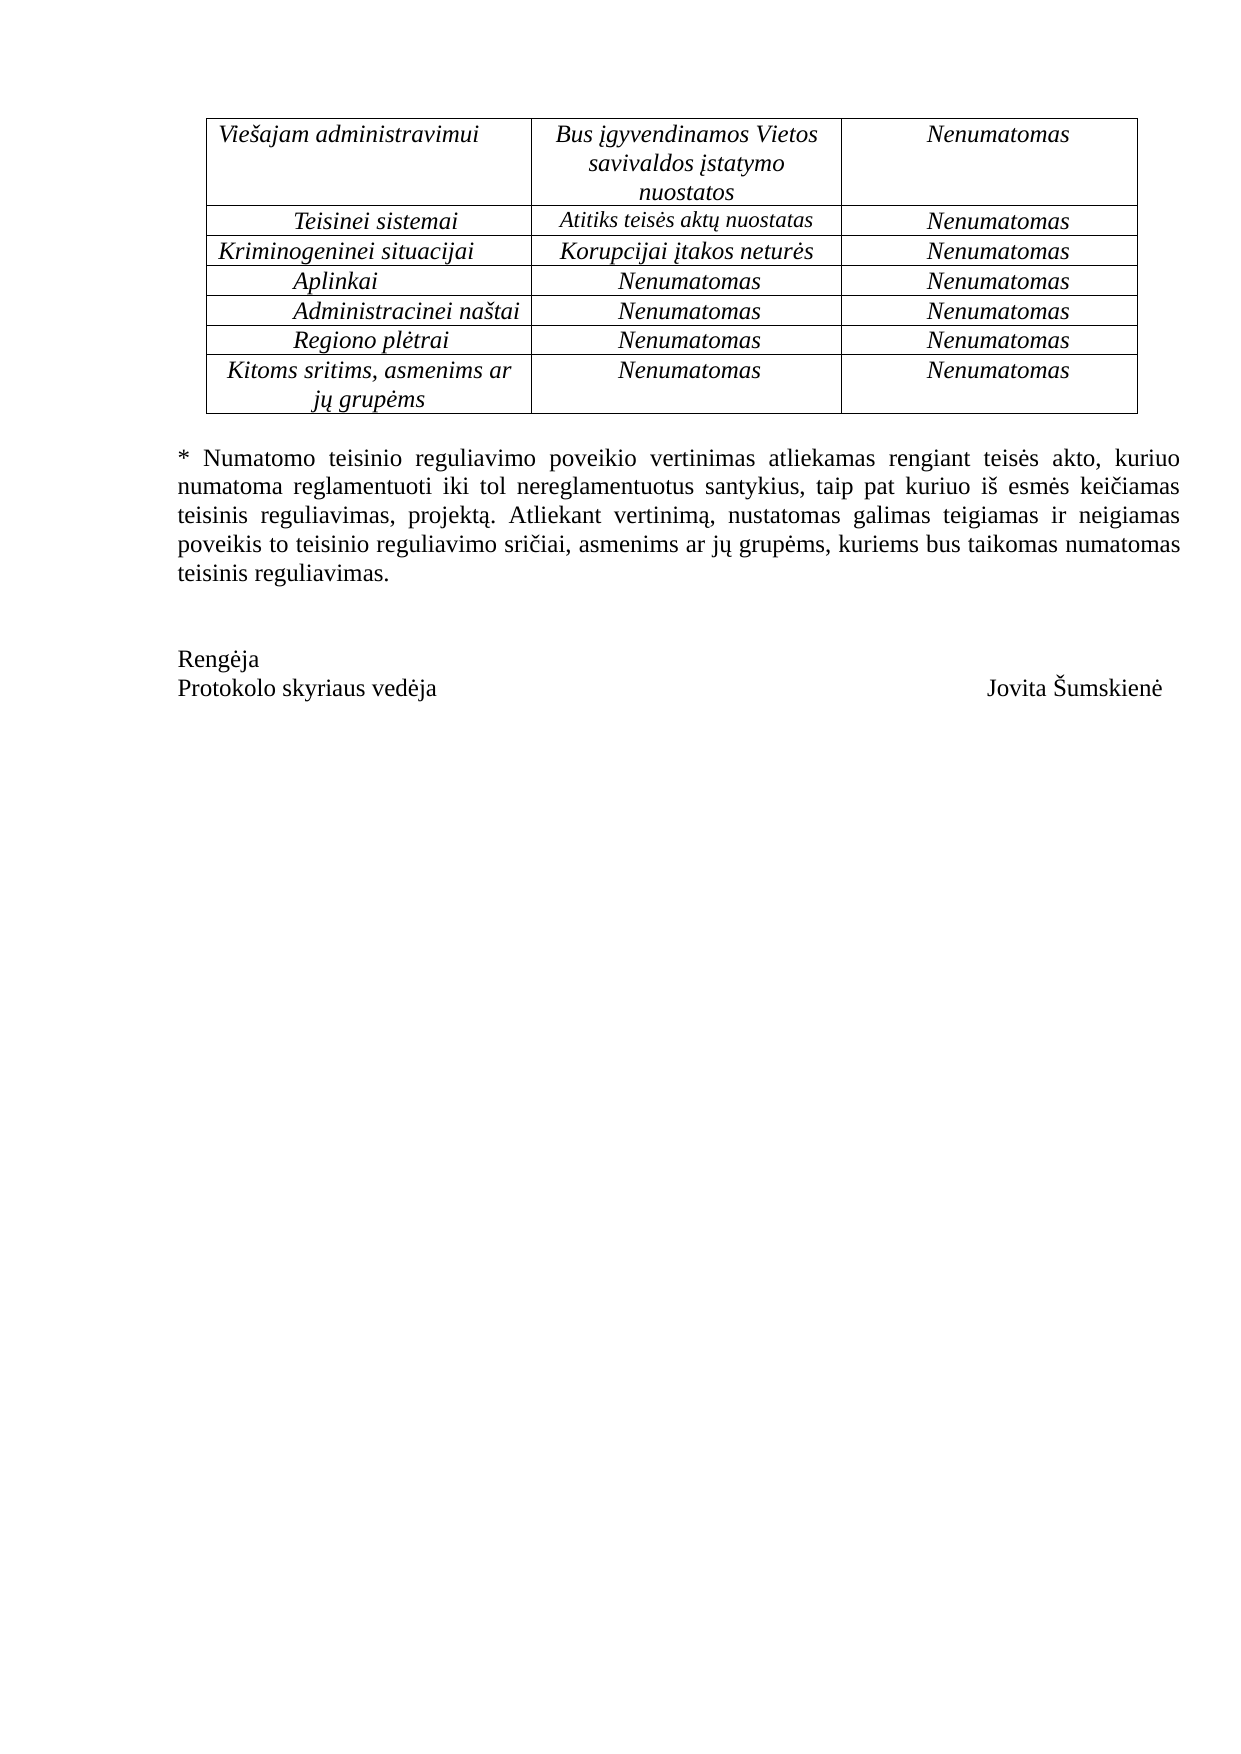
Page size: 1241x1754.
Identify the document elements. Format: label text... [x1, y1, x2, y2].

table_cell Bus įgyvendinamos Vietos savivaldos įstatymo nuostatos [532, 119, 841, 205]
text Protokolo skyriaus vedėja Jovita Šumskienė [177, 673, 1181, 701]
table_cell Kriminogeninei situacijai [207, 236, 531, 265]
table_cell Viešajam administravimui [207, 119, 531, 205]
table_cell Administracinei naštai [207, 296, 531, 324]
table_cell Nenumatomas [842, 266, 1137, 295]
table_cell Regiono plėtrai [207, 326, 531, 354]
table_cell Aplinkai [207, 266, 531, 295]
table_cell Atitiks teisės aktų nuostatas [532, 206, 841, 235]
table_cell Nenumatomas [842, 326, 1137, 354]
table_cell Nenumatomas [532, 355, 841, 413]
table_cell Nenumatomas [842, 236, 1137, 265]
table_cell Nenumatomas [532, 296, 841, 324]
table_cell Nenumatomas [842, 355, 1137, 413]
table_cell Nenumatomas [842, 206, 1137, 235]
table_cell Nenumatomas [532, 326, 841, 354]
text * Numatomo teisinio reguliavimo poveikio vertinimas atliekamas rengiant teisės akto, kuriuo numatoma reglamentuoti iki tol nereglamentuotus santykius, taip pat kuriuo iš esmės keičiamas teisinis reguliavimas, projektą. Atliekant vertinimą, nustatomas galimas teigiamas ir neigiamas poveikis to teisinio reguliavimo sričiai, asmenims ar jų grupėms, kuriems bus taikomas numatomas teisinis reguliavimas. [177, 443, 1181, 586]
table_cell Nenumatomas [842, 296, 1137, 324]
text Rengėja [177, 644, 1181, 673]
table_cell Kitoms sritims, asmenims ar jų grupėms [207, 355, 531, 413]
table_cell Korupcijai įtakos neturės [532, 236, 841, 265]
table_cell Teisinei sistemai [207, 206, 531, 235]
table_cell Nenumatomas [532, 266, 841, 295]
table_cell Nenumatomas [842, 119, 1137, 205]
